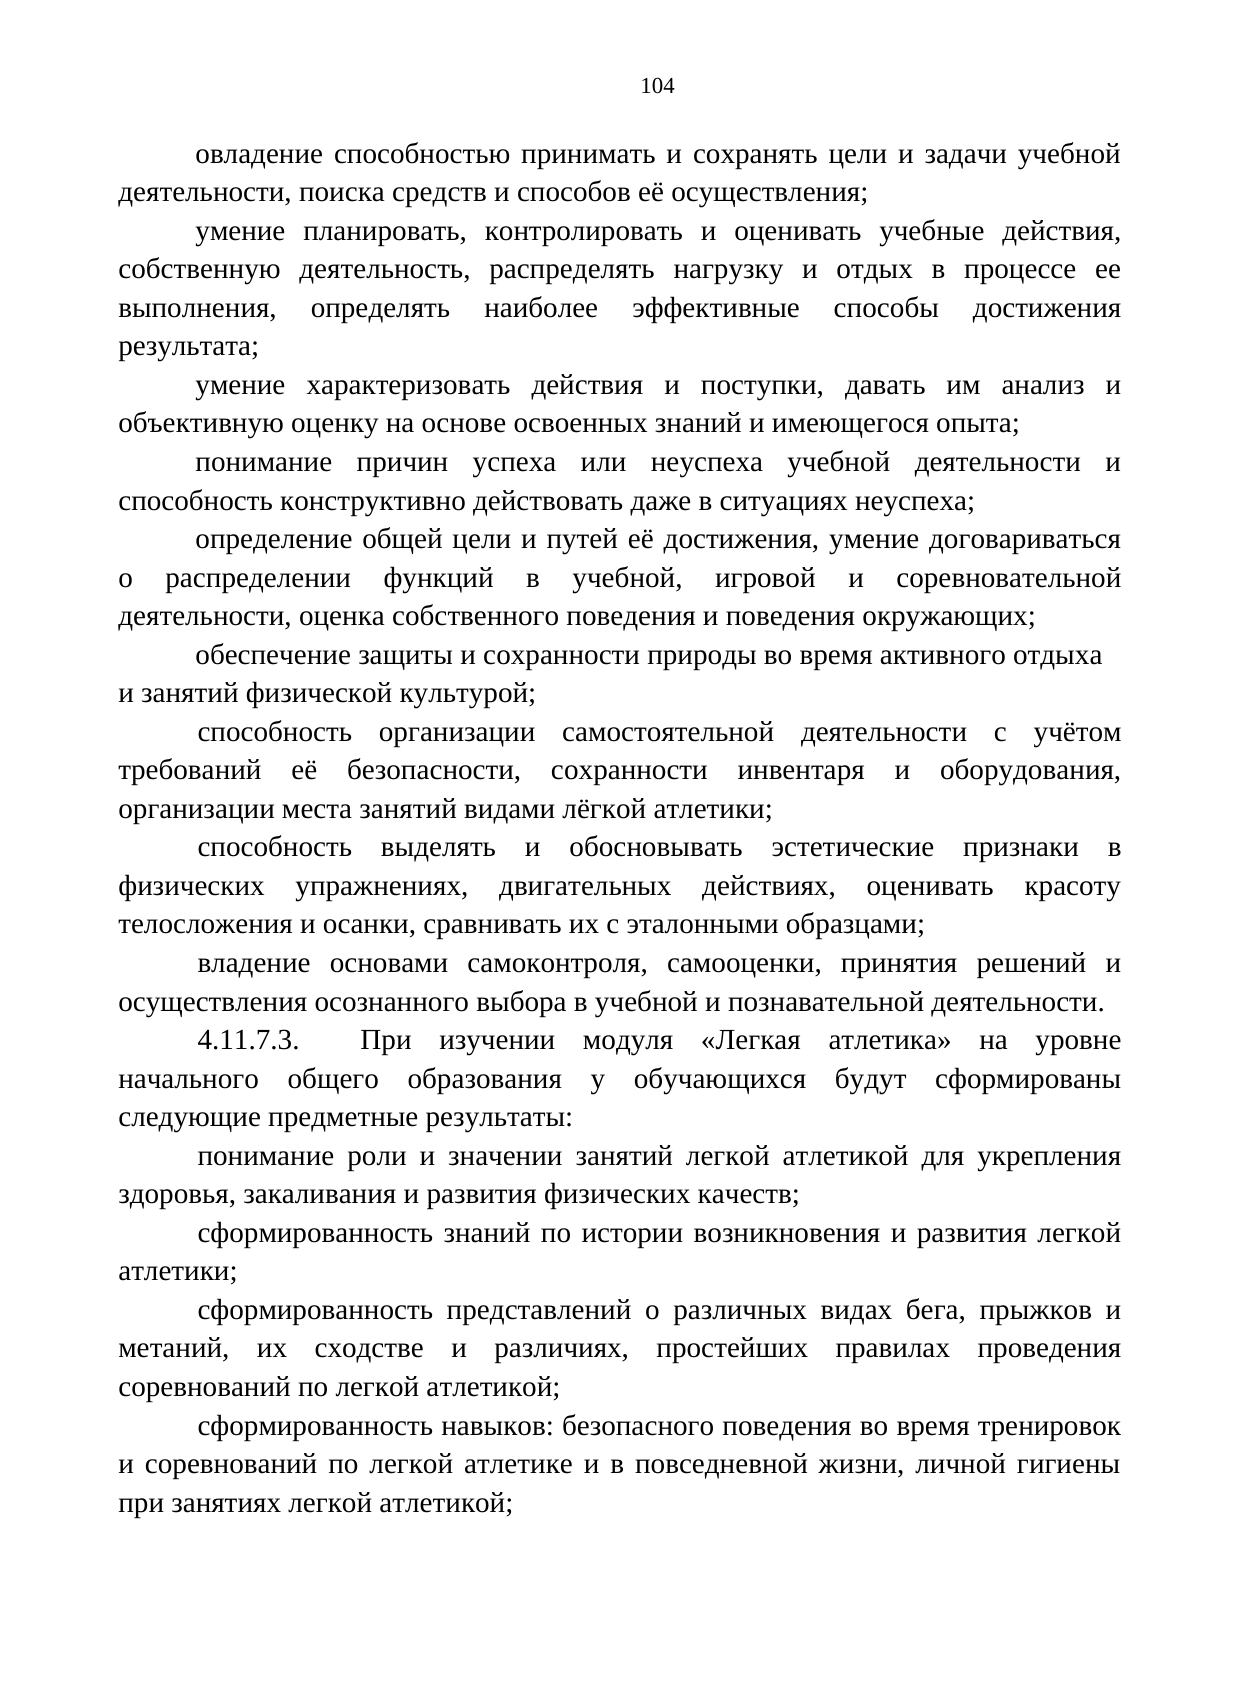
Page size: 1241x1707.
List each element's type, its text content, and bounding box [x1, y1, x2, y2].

text и занятий физической культурой; [118, 675, 1122, 709]
text владение основами самоконтроля, самооценки, принятия решений и осуществления осознанного выбора в учебной и познавательной деятельности. [118, 945, 1122, 1017]
text умение характеризовать действия и поступки, давать им анализ и объективную оценку на основе освоенных знаний и имеющегося опыта; [118, 367, 1122, 439]
text понимание причин успеха или неуспеха учебной деятельности и способность конструктивно действовать даже в ситуациях неуспеха; [118, 444, 1122, 516]
text обеспечение защиты и сохранности природы во время активного отдыха [118, 637, 1122, 670]
text способность организации самостоятельной деятельности с учётом требований её безопасности, сохранности инвентаря и оборудования, организации места занятий видами лёгкой атлетики; [118, 714, 1122, 824]
text понимание роли и значении занятий легкой атлетикой для укрепления здоровья, закаливания и развития физических качеств; [118, 1138, 1122, 1210]
text умение планировать, контролировать и оценивать учебные действия, собственную деятельность, распределять нагрузку и отдых в процессе ее выполнения, определять наиболее эффективные способы достижения результата; [118, 213, 1122, 362]
list При изучении модуля «Легкая атлетика» на уровне начального общего образования у обучающихся будут сформированы следующие предметные результаты: [118, 1022, 1122, 1133]
text сформированность знаний по истории возникновения и развития легкой атлетики; [118, 1215, 1122, 1287]
text способность выделять и обосновывать эстетические признаки в физических упражнениях, двигательных действиях, оценивать красоту телосложения и осанки, сравнивать их с эталонными образцами; [118, 829, 1122, 940]
text сформированность представлений о различных видах бега, прыжков и метаний, их сходстве и различиях, простейших правилах проведения соревнований по легкой атлетикой; [118, 1292, 1122, 1403]
text определение общей цели и путей её достижения, умение договариваться о распределении функций в учебной, игровой и соревновательной деятельности, оценка собственного поведения и поведения окружающих; [118, 521, 1122, 632]
text овладение способностью принимать и сохранять цели и задачи учебной деятельности, поиска средств и способов её осуществления; [118, 136, 1122, 208]
text сформированность навыков: безопасного поведения во время тренировок и соревнований по легкой атлетике и в повседневной жизни, личной гигиены при занятиях легкой атлетикой; [118, 1408, 1122, 1518]
